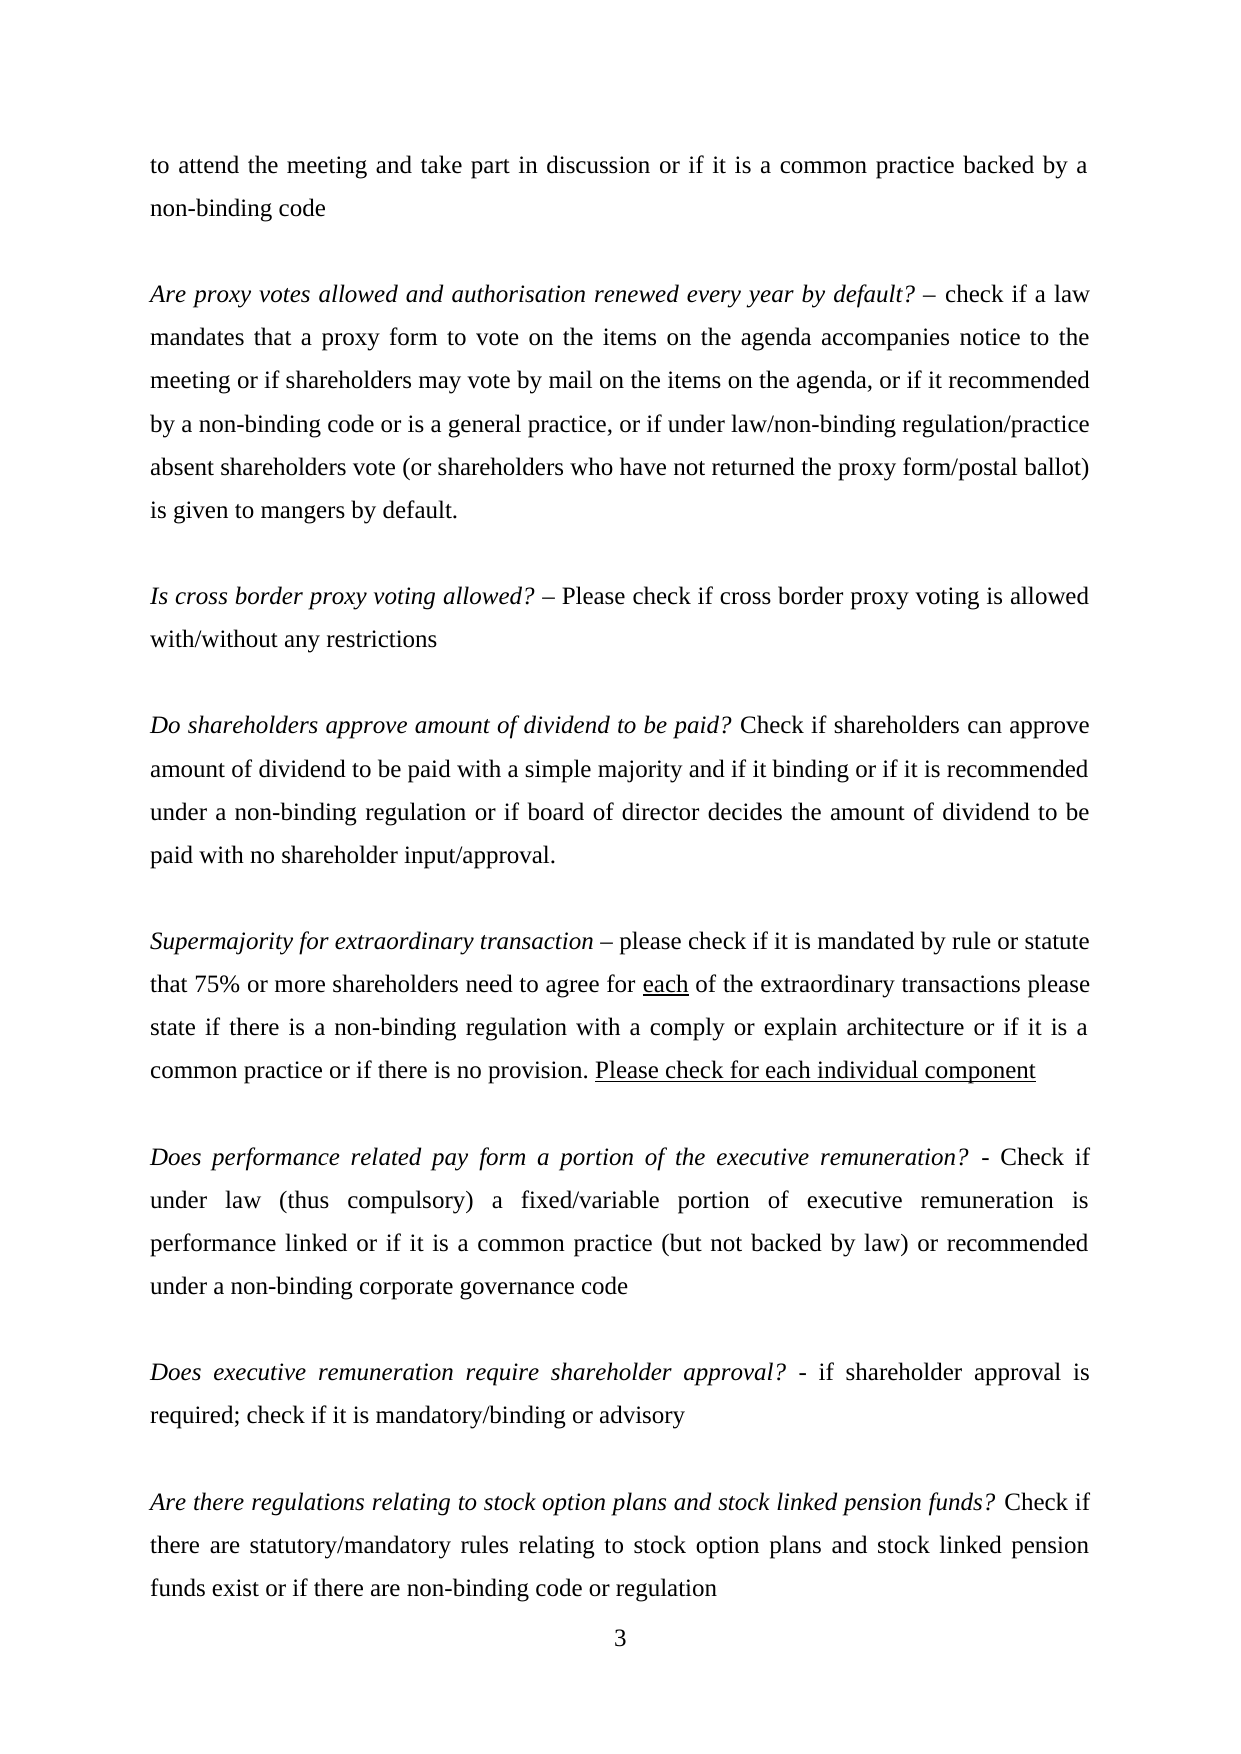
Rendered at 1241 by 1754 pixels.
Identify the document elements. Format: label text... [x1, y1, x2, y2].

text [150, 150, 1090, 222]
text Are proxy votes allowed and authorisation renewed every year by default? – check if a law mandates that a proxy form to vote on the items on the agenda accompanies notice to the meeting or if shareholders may vote by mail on the items on the agenda, or if it recommended by a non-binding code or is a general practice, or if under law/non-binding regulation/practice absent shareholders vote (or shareholders who have not returned the proxy form/postal ballot) is given to mangers by default. [150, 279, 1090, 524]
text Are there regulations relating to stock option plans and stock linked pension funds? Check if there are statutory/mandatory rules relating to stock option plans and stock linked pension funds exist or if there are non-binding code or regulation [150, 1487, 1090, 1602]
text Is cross border proxy voting allowed? – Please check if cross border proxy voting is allowed with/without any restrictions [150, 581, 1090, 653]
text Does performance related pay form a portion of the executive remuneration? - Check if under law (thus compulsory) a fixed/variable portion of executive remuneration is performance linked or if it is a common practice (but not backed by law) or recommended under a non-binding corporate governance code [150, 1142, 1090, 1300]
text Does executive remuneration require shareholder approval? - if shareholder approval is required; check if it is mandatory/binding or advisory [150, 1357, 1090, 1429]
text Supermajority for extraordinary transaction – please check if it is mandated by rule or statute that 75% or more shareholders need to agree for each of the extraordinary transactions please state if there is a non-binding regulation with a comply or explain architecture or if it is a common practice or if there is no provision. Please check for each individual component [150, 926, 1090, 1084]
text Do shareholders approve amount of dividend to be paid? Check if shareholders can approve amount of dividend to be paid with a simple majority and if it binding or if it is recommended under a non-binding regulation or if board of director decides the amount of dividend to be paid with no shareholder input/approval. [150, 711, 1090, 869]
